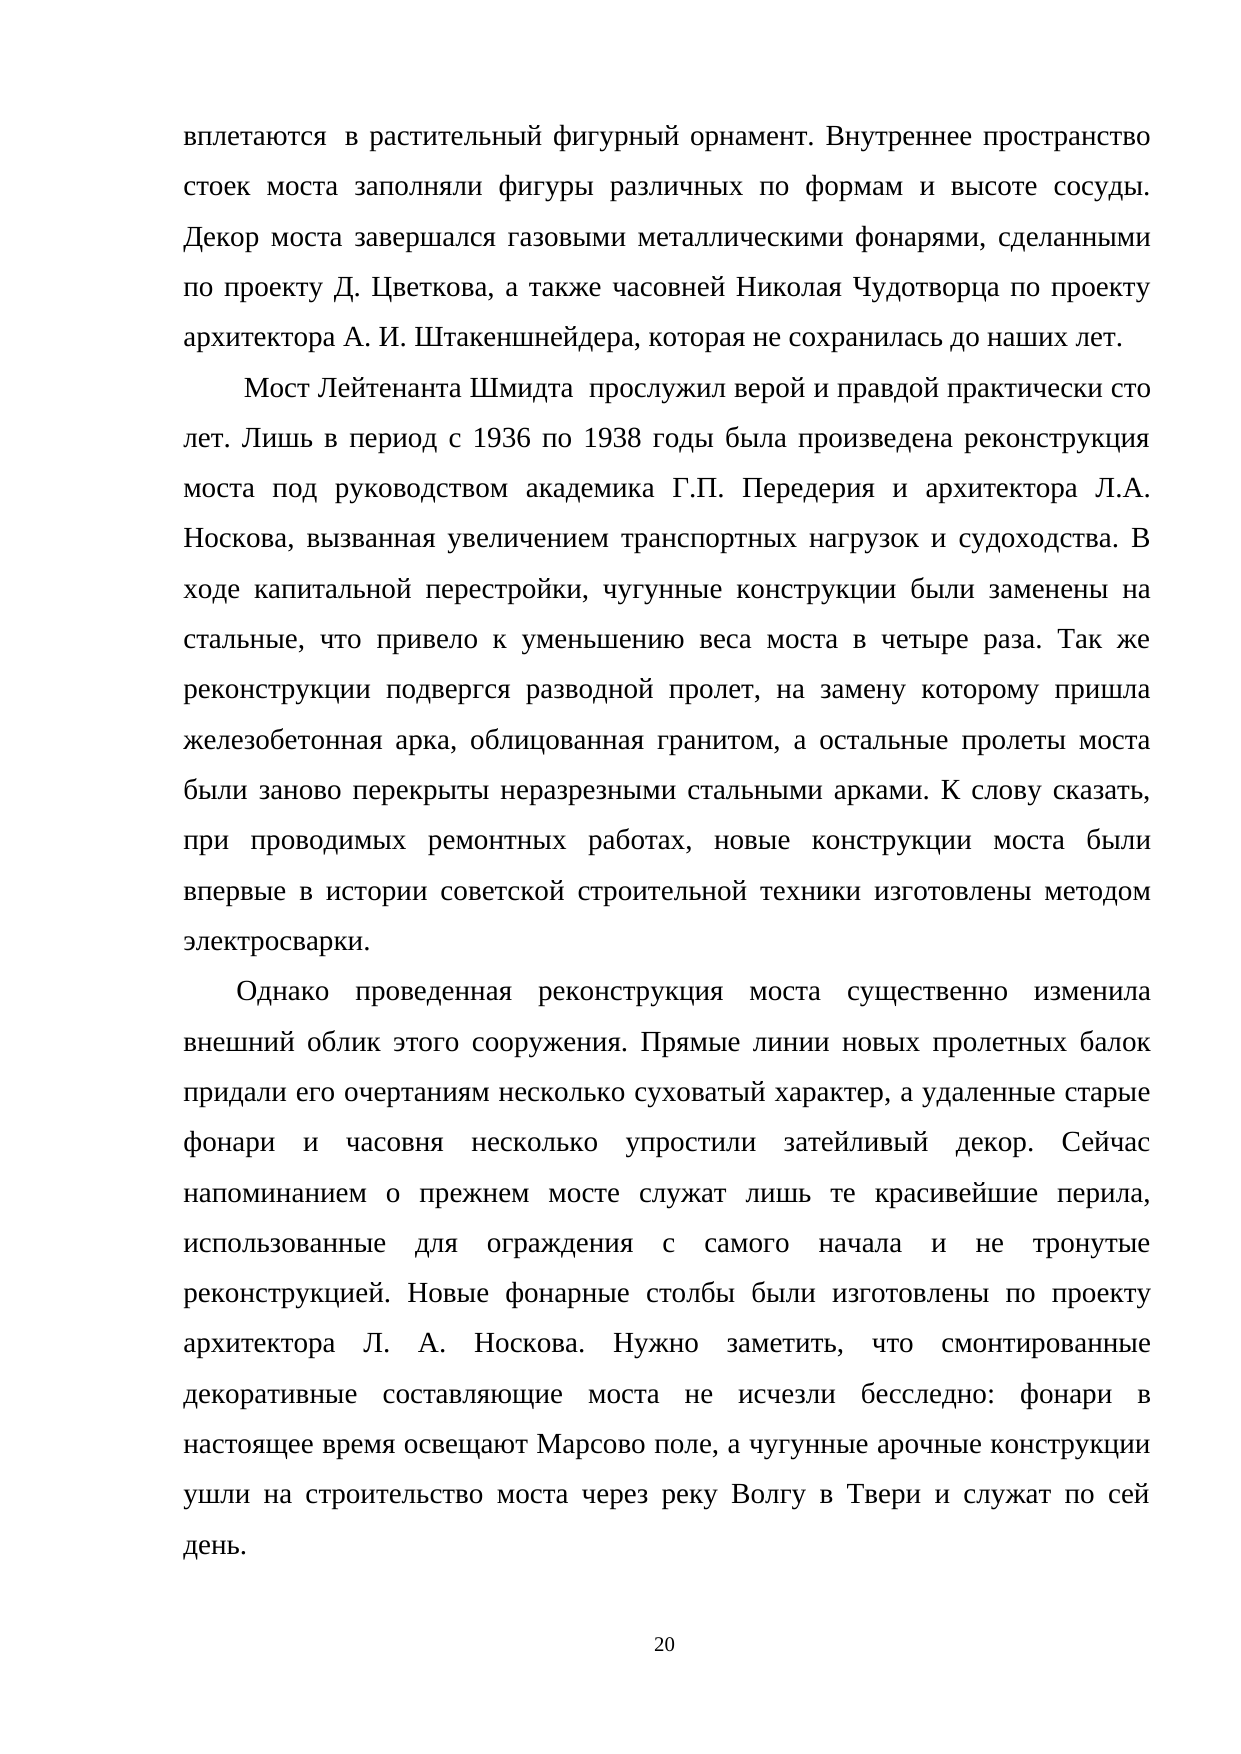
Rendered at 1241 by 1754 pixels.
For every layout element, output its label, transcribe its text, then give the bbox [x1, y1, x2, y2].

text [183, 118, 1152, 353]
text Мост Лейтенанта Шмидта прослужил верой и правдой практически сто лет. Лишь в период с 1936 по 1938 годы была произведена реконструкция моста под руководством академика Г.П. Передерия и архитектора Л.А. Носкова, вызванная увеличением транспортных нагрузок и судоходства. В ходе капитальной перестройки, чугунные конструкции были заменены на стальные, что привело к уменьшению веса моста в четыре раза. Так же реконструкции подвергся разводной пролет, на замену которому пришла железобетонная арка, облицованная гранитом, а остальные пролеты моста были заново перекрыты неразрезными стальными арками. К слову сказать, при проводимых ремонтных работах, новые конструкции моста были впервые в истории советской строительной техники изготовлены методом электросварки. [183, 370, 1152, 957]
text Однако проведенная реконструкция моста существенно изменила внешний облик этого сооружения. Прямые линии новых пролетных балок придали его очертаниям несколько суховатый характер, а удаленные старые фонари и часовня несколько упростили затейливый декор. Сейчас напоминанием о прежнем мосте служат лишь те красивейшие перила, использованные для ограждения с самого начала и не тронутые реконструкцией. Новые фонарные столбы были изготовлены по проекту архитектора Л. А. Носкова. Нужно заметить, что смонтированные декоративные составляющие моста не исчезли бесследно: фонари в настоящее время освещают Марсово поле, а чугунные арочные конструкции ушли на строительство моста через реку Волгу в Твери и служат по сей день. [183, 973, 1152, 1560]
